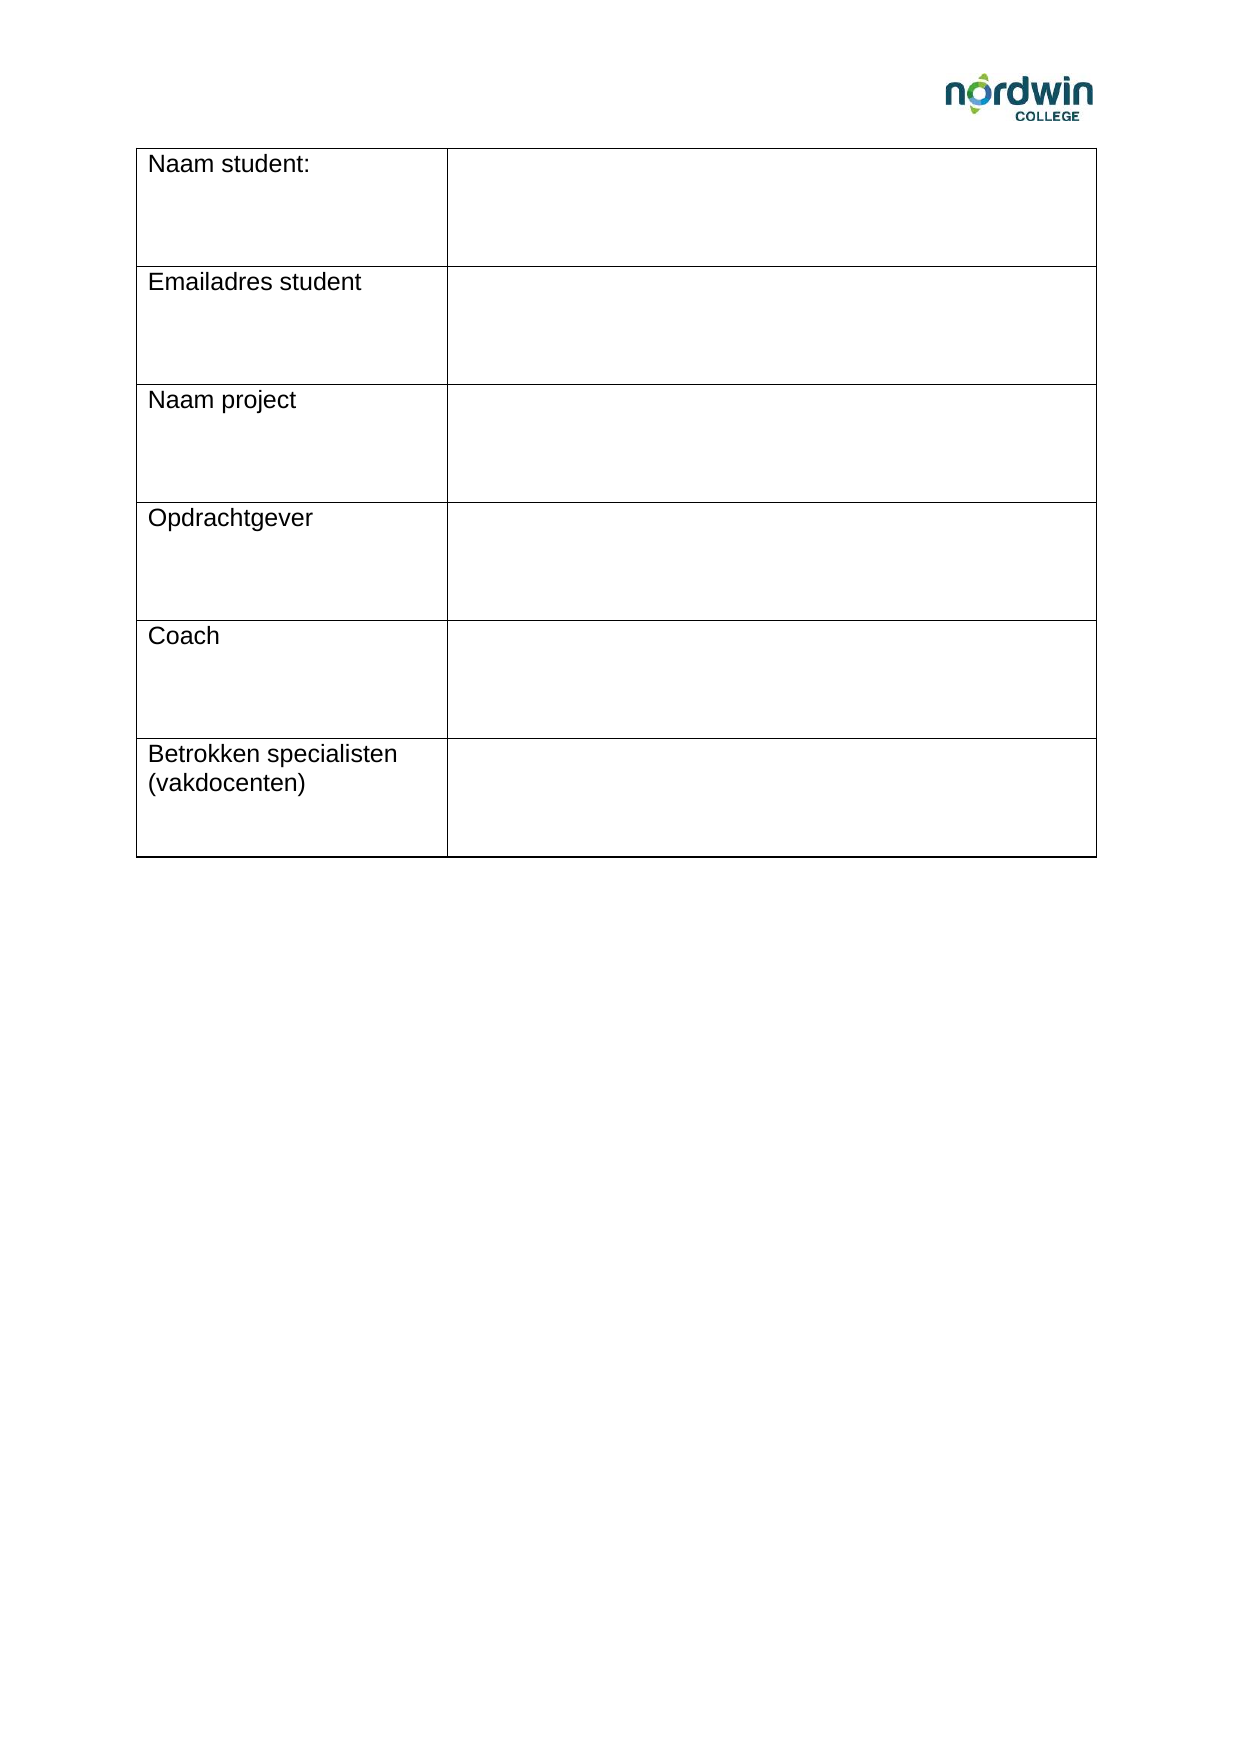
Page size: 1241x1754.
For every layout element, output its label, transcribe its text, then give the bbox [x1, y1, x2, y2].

table_cell Betrokken specialisten (vakdocenten) [137, 739, 447, 856]
table_cell Coach [137, 621, 447, 738]
table_cell [448, 267, 1096, 384]
table_cell [448, 621, 1096, 738]
table_header Naam student: [137, 149, 447, 266]
table_cell Opdrachtgever [137, 503, 447, 620]
table_header [448, 149, 1096, 266]
table_cell [448, 385, 1096, 502]
table_cell [448, 503, 1096, 620]
table_cell Emailadres student [137, 267, 447, 384]
picture [945, 73, 1093, 121]
table_cell [448, 739, 1096, 856]
table_cell Naam project [137, 385, 447, 502]
